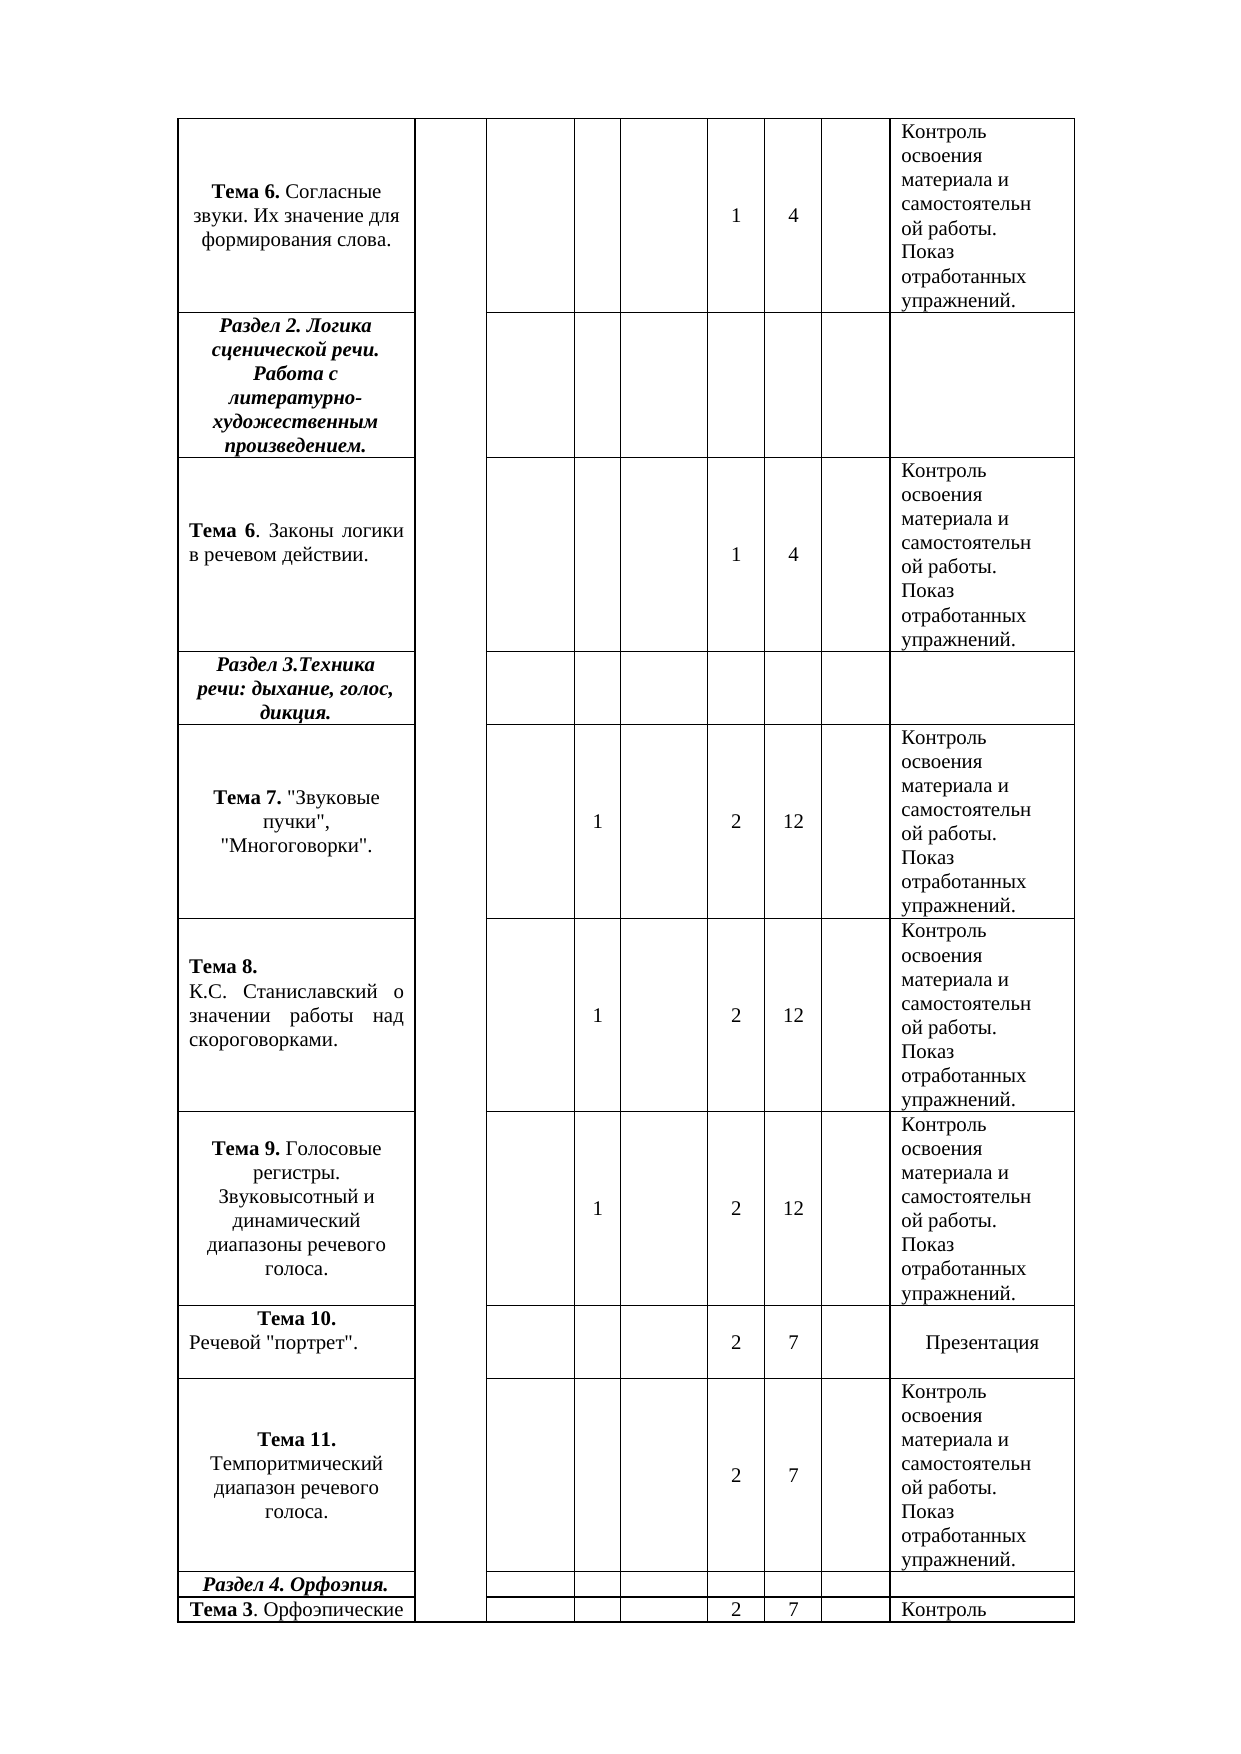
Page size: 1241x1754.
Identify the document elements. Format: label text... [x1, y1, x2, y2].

table_cell 1 [575, 725, 620, 917]
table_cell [1063, 1379, 1074, 1571]
table_cell [487, 652, 574, 724]
table_cell 7 [765, 1306, 821, 1378]
table_cell [708, 652, 764, 724]
table_cell [575, 458, 620, 651]
table_cell [708, 1572, 764, 1596]
table_cell [621, 1306, 707, 1378]
table_cell [621, 119, 707, 312]
table_cell [487, 1598, 574, 1621]
table_cell [487, 1306, 574, 1378]
table_cell [822, 919, 889, 1111]
table_cell [487, 1379, 574, 1571]
table_cell 1 [708, 119, 764, 312]
table_cell [575, 313, 620, 457]
table_cell 2 [708, 919, 764, 1111]
table_cell [621, 1112, 707, 1304]
table_cell 1 [575, 1112, 620, 1304]
table_cell [621, 1379, 707, 1571]
table_cell [891, 652, 1074, 724]
table_cell Раздел 2. Логика сценической речи. Работа с литературно-художественным произведением. [179, 313, 414, 457]
table_cell [621, 919, 707, 1111]
table_cell [621, 313, 707, 457]
table_cell [822, 119, 889, 312]
table_cell [822, 1112, 889, 1304]
table_cell [575, 119, 620, 312]
table_cell [575, 1306, 620, 1378]
table_cell [891, 313, 1074, 457]
table_cell [621, 458, 707, 651]
table_cell Тема 9. Голосовые регистры. Звуковысотный и динамический диапазоны речевого голоса. [179, 1112, 414, 1304]
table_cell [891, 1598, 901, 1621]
table_cell Тема 8. К.С. Станиславский о значении работы над скороговорками. [179, 919, 414, 1111]
table_cell 12 [765, 919, 821, 1111]
table_cell [575, 652, 620, 724]
table_cell [765, 1572, 821, 1596]
table_cell [708, 313, 764, 457]
table_cell [621, 652, 707, 724]
table_cell [621, 1572, 707, 1596]
table_cell Тема 7. "Звуковые пучки", "Многоговорки". [179, 725, 414, 917]
table_cell Тема 6. Законы логики в речевом действии. [179, 458, 414, 651]
table_cell [765, 313, 821, 457]
table_cell [575, 1572, 620, 1596]
table_cell [487, 1572, 574, 1596]
table_cell [822, 652, 889, 724]
table_cell 2 [708, 1598, 764, 1621]
table_cell 4 [765, 458, 821, 651]
table_cell 12 [765, 1112, 821, 1304]
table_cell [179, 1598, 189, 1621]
table_cell Раздел 4. Орфоэпия. [179, 1572, 414, 1596]
table_cell [765, 652, 821, 724]
table_cell 7 [765, 1379, 821, 1571]
table_cell [822, 313, 889, 457]
table_cell [621, 1598, 707, 1621]
table_cell [891, 1572, 1074, 1596]
table_cell [822, 1572, 889, 1596]
table_cell [822, 725, 889, 917]
table_cell [575, 1598, 620, 1621]
table_cell 2 [708, 1379, 764, 1571]
table_cell Тема 11. Темпоритмический диапазон речевого голоса. [179, 1379, 414, 1571]
table_cell 2 [708, 1306, 764, 1378]
table_cell [487, 313, 574, 457]
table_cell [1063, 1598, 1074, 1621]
table_cell 1 [708, 458, 764, 651]
table_cell [487, 919, 574, 1111]
table_cell [621, 725, 707, 917]
table_cell 1 [575, 919, 620, 1111]
table_cell [822, 1598, 889, 1621]
table_cell [822, 1306, 889, 1378]
table_cell [575, 1379, 620, 1571]
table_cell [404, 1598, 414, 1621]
table_cell [822, 458, 889, 651]
table_cell Тема 10. Речевой "портрет". [179, 1306, 414, 1378]
table_cell [487, 119, 574, 312]
table_cell 4 [765, 119, 821, 312]
table_cell [822, 1379, 889, 1571]
table_cell Тема 6. Согласные звуки. Их значение для формирования слова. [179, 119, 414, 312]
table_cell 7 [765, 1598, 821, 1621]
table_cell 2 [708, 725, 764, 917]
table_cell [891, 1379, 901, 1571]
table_cell [487, 1112, 574, 1304]
table_cell 2 [708, 1112, 764, 1304]
table_cell [487, 725, 574, 917]
table_cell [487, 458, 574, 651]
table_cell 12 [765, 725, 821, 917]
table_cell Презентация [891, 1306, 1074, 1378]
table_cell Раздел 3.Техника речи: дыхание, голос, дикция. [179, 652, 414, 724]
